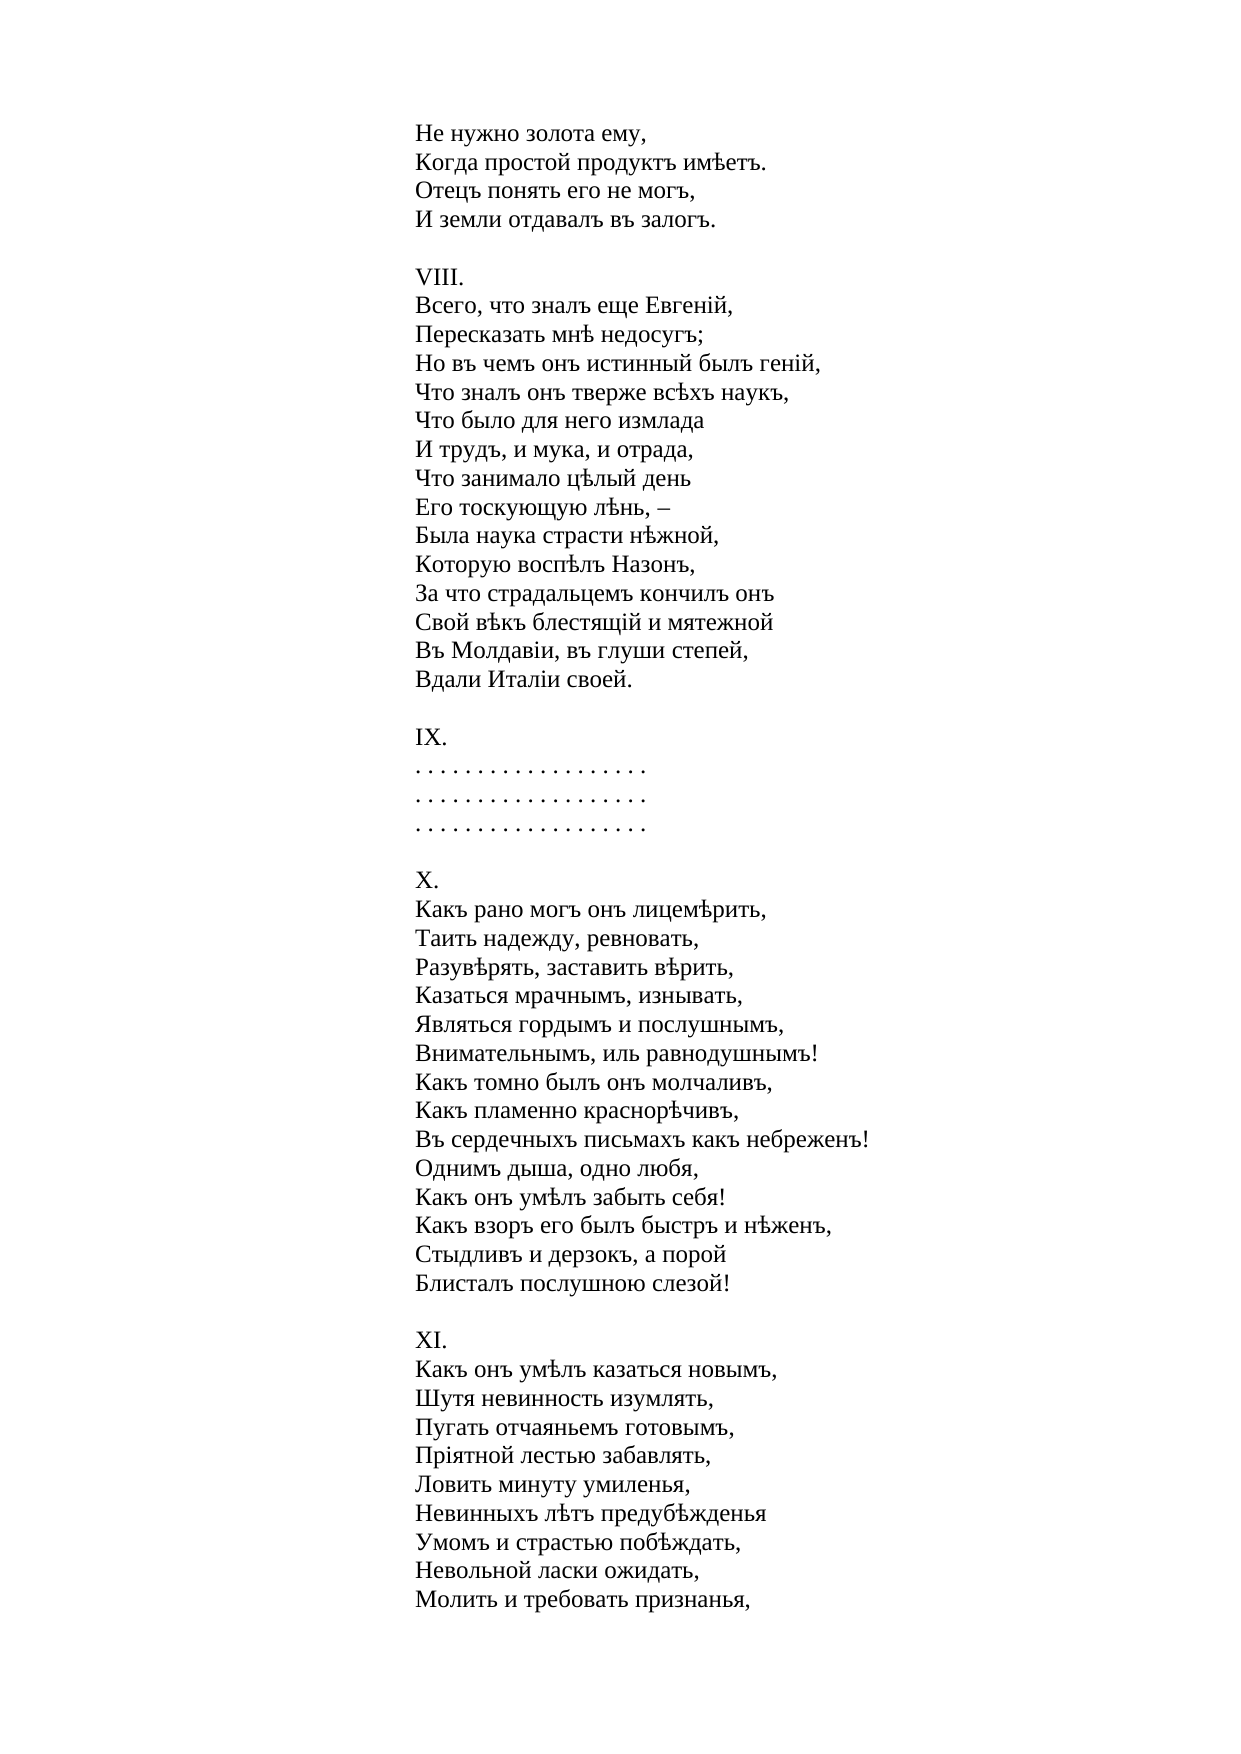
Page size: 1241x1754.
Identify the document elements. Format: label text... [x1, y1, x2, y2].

text Какъ пламенно краснорѣчивъ, [356, 1096, 1089, 1124]
text Не нужно золота ему, [356, 118, 1089, 147]
text Отецъ понять его не могъ, [356, 176, 1089, 204]
text Являться гордымъ и послушнымъ, [356, 1009, 1089, 1038]
text Однимъ дыша, одно любя, [356, 1153, 1089, 1182]
text И земли отдавалъ въ залогъ. [356, 204, 1089, 233]
text Шутя невинность изумлять, [356, 1383, 1089, 1412]
text Таить надежду, ревновать, [356, 923, 1089, 952]
text Что занимало цѣлый день [356, 463, 1089, 492]
text Молить и требовать признанья, [356, 1584, 1089, 1613]
text Его тоскующую лѣнь, – [356, 492, 1089, 521]
text Какъ томно былъ онъ молчаливъ, [356, 1067, 1089, 1096]
text Ловить минуту умиленья, [356, 1469, 1089, 1498]
text XI. [356, 1326, 1089, 1354]
text Въ сердечныхъ письмахъ какъ небреженъ! [356, 1124, 1089, 1153]
text И трудъ, и мука, и отрада, [356, 434, 1089, 463]
text Какъ взоръ его былъ быстръ и нѣженъ, [356, 1211, 1089, 1239]
text Пересказать мнѣ недосугъ; [356, 319, 1089, 348]
text Въ Молдавіи, въ глуши степей, [356, 636, 1089, 664]
text Какъ онъ умѣлъ забыть себя! [356, 1182, 1089, 1211]
text Свой вѣкъ блестящій и мятежной [356, 607, 1089, 636]
text IX. [356, 722, 1089, 751]
text . . . . . . . . . . . . . . . . . . . [356, 808, 1089, 837]
text Которую воспѣлъ Назонъ, [356, 549, 1089, 578]
text Была наука страсти нѣжной, [356, 521, 1089, 549]
text Пріятной лестью забавлять, [356, 1441, 1089, 1469]
text Умомъ и страстью побѣждать, [356, 1527, 1089, 1556]
text Но въ чемъ онъ истинный былъ геній, [356, 348, 1089, 377]
text Казаться мрачнымъ, изнывать, [356, 981, 1089, 1009]
text VIII. [356, 262, 1089, 291]
text X. [356, 866, 1089, 894]
text За что страдальцемъ кончилъ онъ [356, 578, 1089, 607]
text . . . . . . . . . . . . . . . . . . . [356, 751, 1089, 779]
text Стыдливъ и дерзокъ, а порой [356, 1239, 1089, 1268]
text Внимательнымъ, иль равнодушнымъ! [356, 1038, 1089, 1067]
text Вдали Италіи своей. [356, 664, 1089, 693]
text Всего, что зналъ еще Евгеній, [356, 291, 1089, 319]
text Какъ рано могъ онъ лицемѣрить, [356, 894, 1089, 923]
text Блисталъ послушною слезой! [356, 1268, 1089, 1297]
text Что зналъ онъ тверже всѣхъ наукъ, [356, 377, 1089, 406]
text Невинныхъ лѣтъ предубѣжденья [356, 1498, 1089, 1527]
text Невольной ласки ожидать, [356, 1556, 1089, 1584]
text Разувѣрять, заставить вѣрить, [356, 952, 1089, 981]
text Какъ онъ умѣлъ казаться новымъ, [356, 1354, 1089, 1383]
text Когда простой продуктъ имѣетъ. [356, 147, 1089, 176]
text . . . . . . . . . . . . . . . . . . . [356, 779, 1089, 808]
text Пугать отчаяньемъ готовымъ, [356, 1412, 1089, 1441]
text Что было для него измлада [356, 406, 1089, 434]
